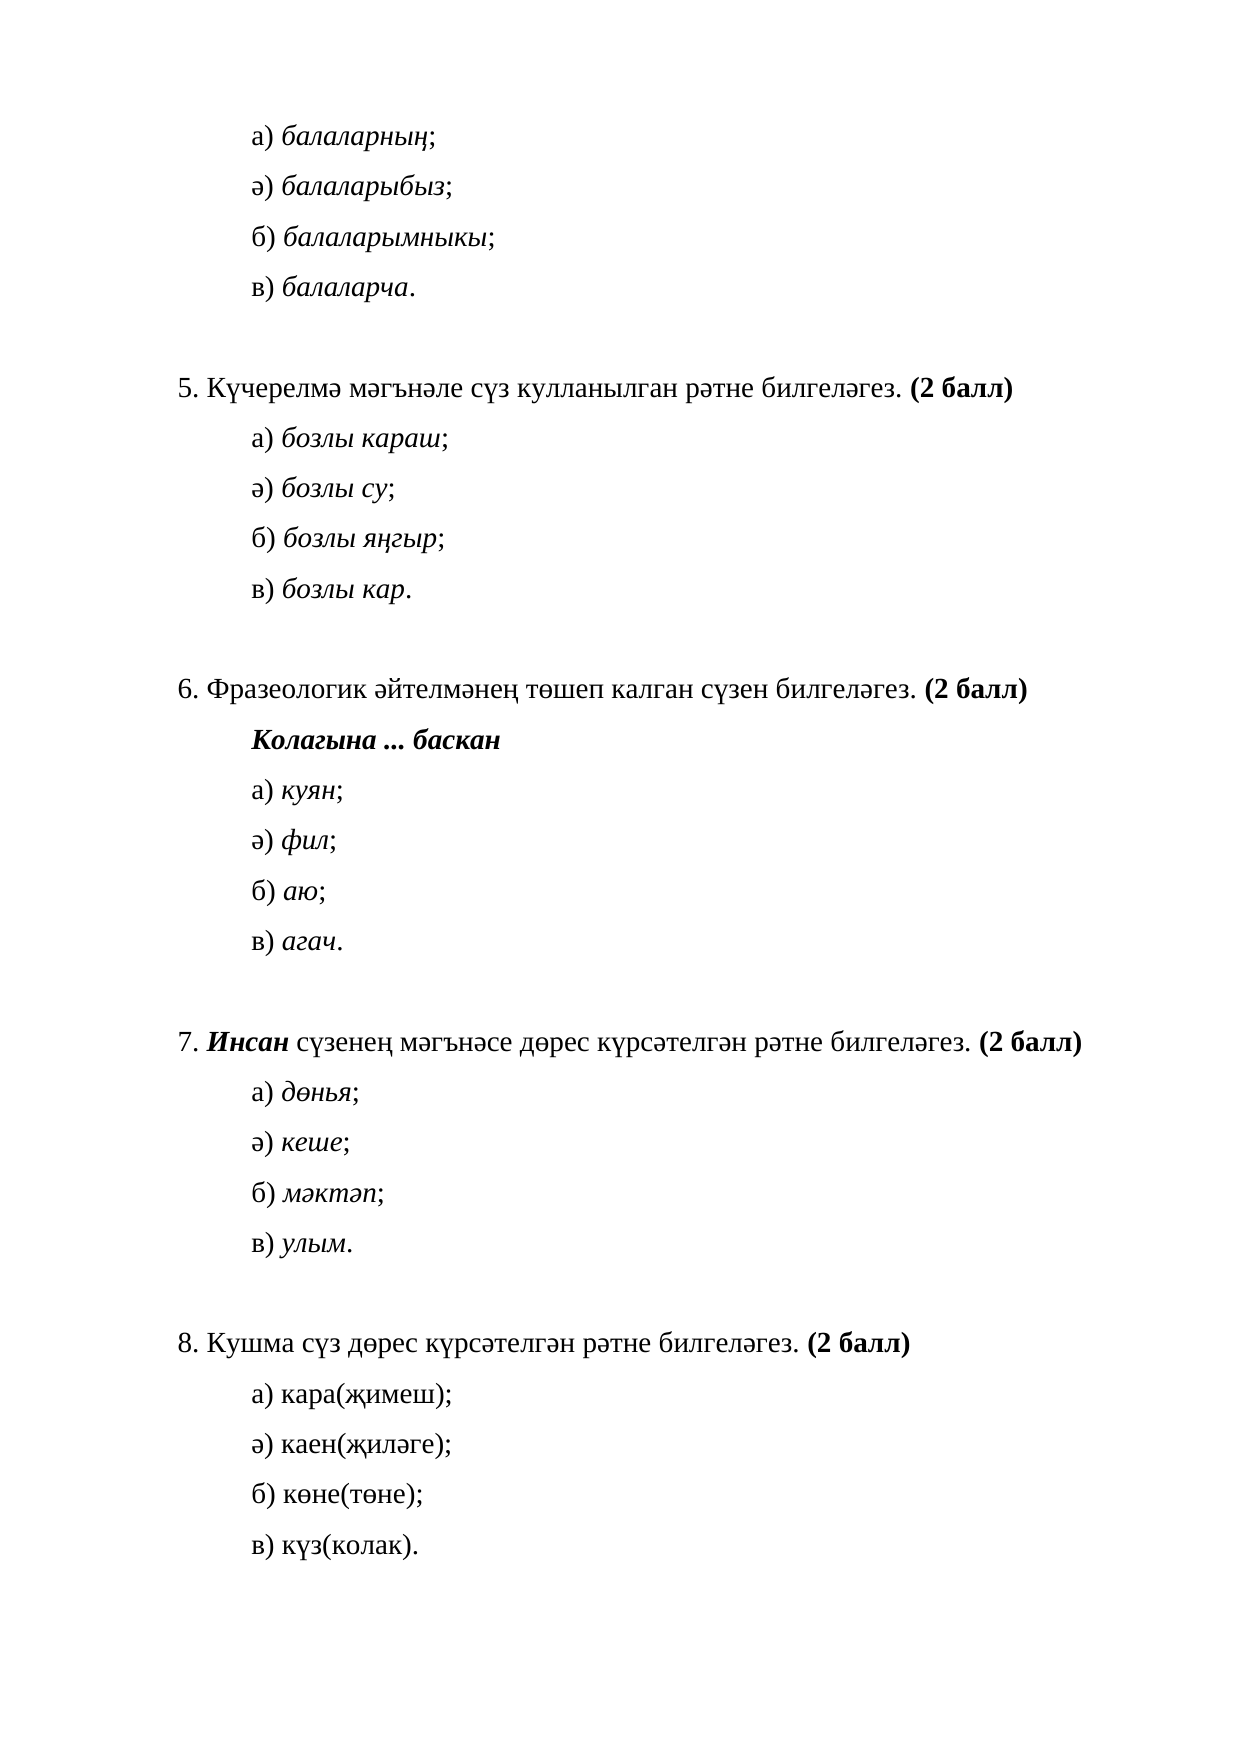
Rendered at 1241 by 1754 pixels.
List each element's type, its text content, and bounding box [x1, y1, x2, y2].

text ә) фил; [177, 822, 1152, 856]
text ә) бозлы су; [177, 470, 1152, 504]
text а) балаларның; [177, 118, 1152, 152]
text в) улым. [177, 1225, 1152, 1258]
text б) көне(төне); [177, 1477, 1152, 1510]
text ә) балаларыбыз; [177, 168, 1152, 202]
text а) дөнья; [177, 1074, 1152, 1108]
text 6. Фразеологик әйтелмәнең төшеп калган сүзен билгеләгез. (2 балл) [177, 672, 1152, 705]
text б) балаларымныкы; [177, 219, 1152, 252]
text б) мәктәп; [177, 1175, 1152, 1208]
text а) кара(җимеш); [177, 1376, 1152, 1409]
text а) куян; [177, 772, 1152, 806]
text в) бозлы кар. [177, 571, 1152, 604]
text 7. Инсан сүзенең мәгънәсе дөрес күрсәтелгән рәтне билгеләгез. (2 балл) [177, 1024, 1152, 1057]
text Колагына ... баскан [177, 722, 1152, 755]
text б) бозлы яңгыр; [177, 521, 1152, 554]
text в) күз(колак). [177, 1527, 1152, 1560]
text а) бозлы караш; [177, 420, 1152, 453]
text в) балаларча. [177, 269, 1152, 303]
text ә) каен(җиләге); [177, 1426, 1152, 1460]
text ә) кеше; [177, 1124, 1152, 1158]
text б) аю; [177, 873, 1152, 906]
text в) агач. [177, 923, 1152, 957]
text 5. Күчерелмә мәгънәле сүз кулланылган рәтне билгеләгез. (2 балл) [177, 370, 1152, 403]
text 8. Кушма сүз дөрес күрсәтелгән рәтне билгеләгез. (2 балл) [177, 1326, 1152, 1359]
